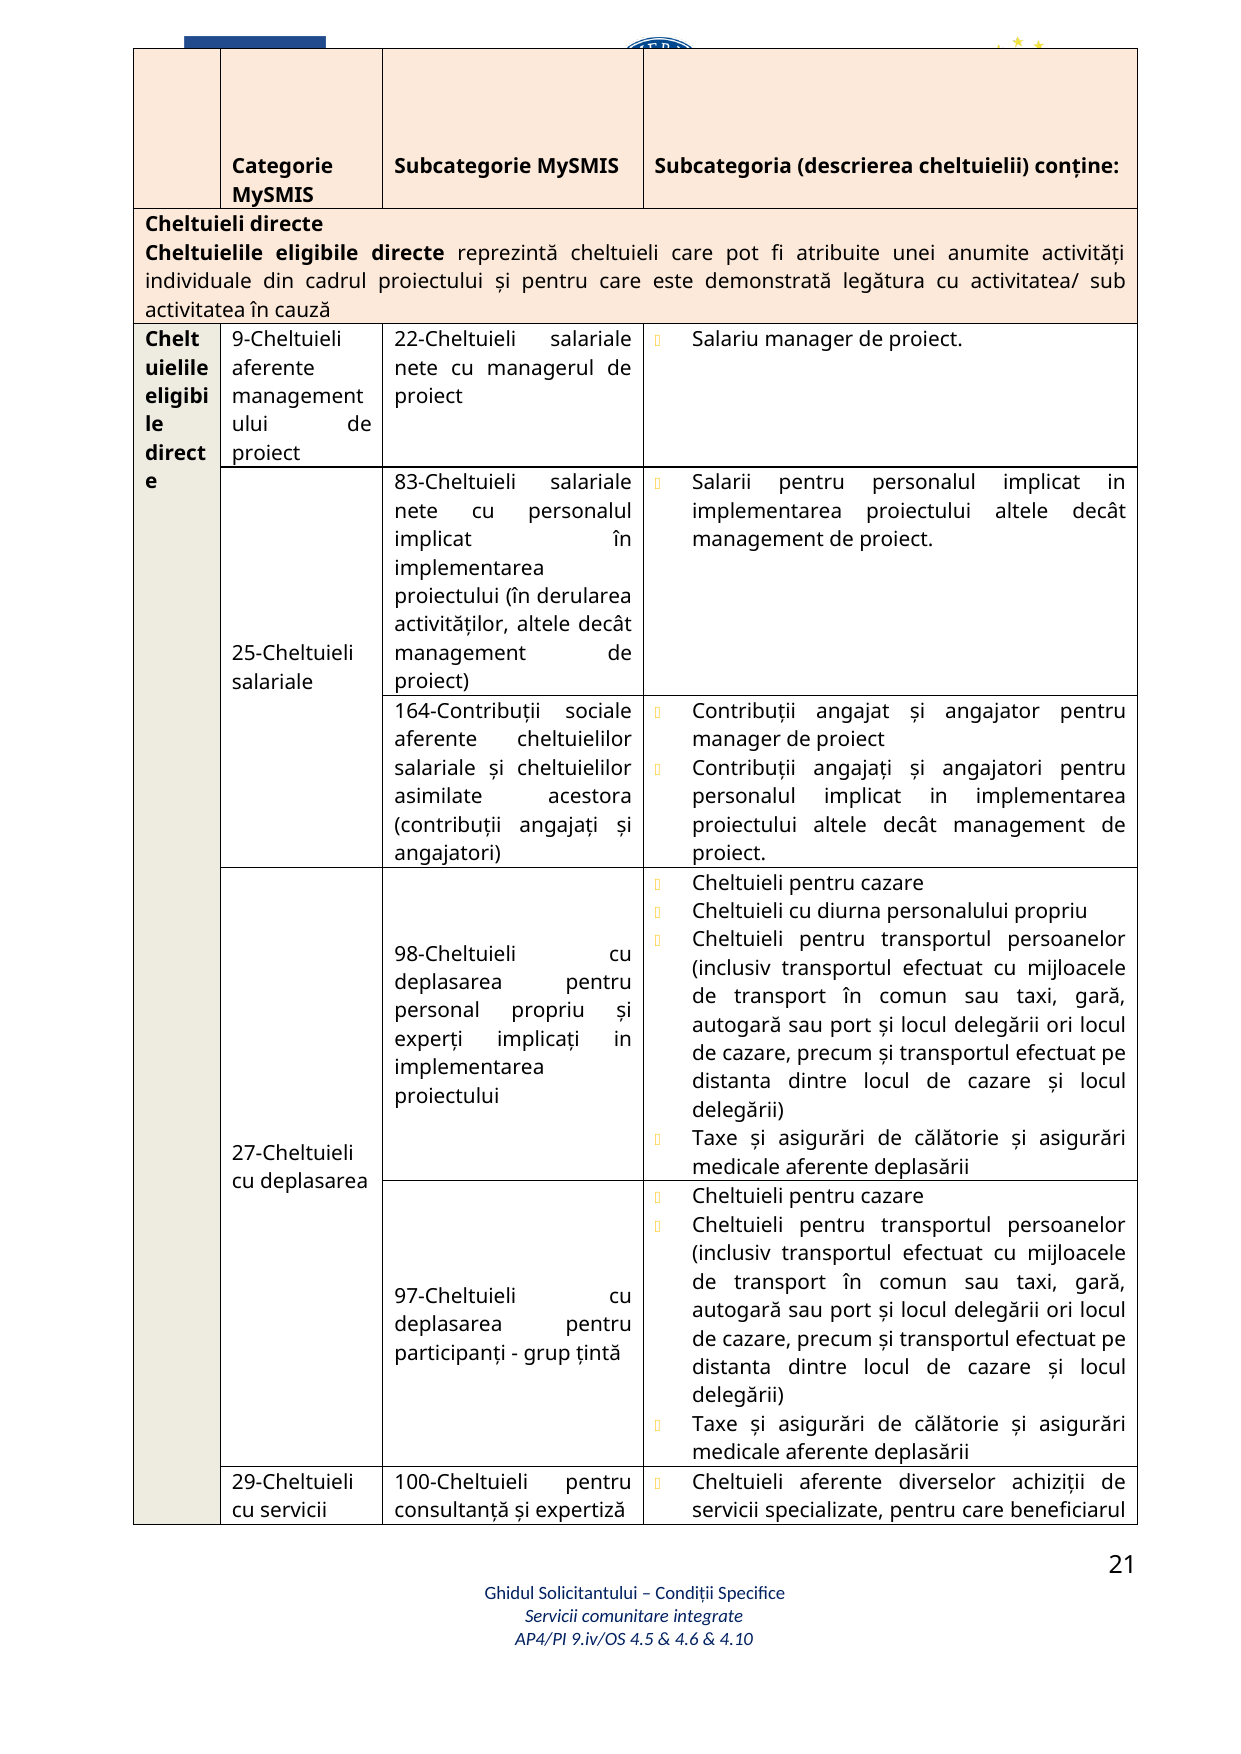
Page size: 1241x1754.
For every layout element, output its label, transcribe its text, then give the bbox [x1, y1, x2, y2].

table_cell 164-Contribuții sociale aferente cheltuielilor salariale şi cheltuielilor asimilate acestora (contribuții angajați şi angajatori) [383, 696, 643, 867]
table_cell 25-Cheltuieli salariale [221, 468, 382, 867]
table_cell 9-Cheltuieli aferente managementului de proiect [221, 324, 382, 466]
table_cell Cheltuieli pentru cazare Cheltuieli cu diurna personalului propriu Cheltuieli pentru transportul persoanelor (inclusiv transportul efectuat cu mijloacele de transport în comun sau taxi, gară, autogară sau port şi locul delegării ori locul de cazare, precum şi transportul efectuat pe distanta dintre locul de cazare şi locul delegării) Taxe şi asigurări de călătorie și asigurări medicale aferente deplasării [644, 868, 1137, 1180]
table_cell Cheltuieli pentru cazare Cheltuieli pentru transportul persoanelor (inclusiv transportul efectuat cu mijloacele de transport în comun sau taxi, gară, autogară sau port şi locul delegării ori locul de cazare, precum şi transportul efectuat pe distanta dintre locul de cazare şi locul delegării) Taxe şi asigurări de călătorie și asigurări medicale aferente deplasării [644, 1181, 1137, 1466]
table_cell Salarii pentru personalul implicat in implementarea proiectului altele decât management de proiect. [644, 468, 1137, 695]
table_cell Salariu manager de proiect. [644, 324, 1137, 466]
table_cell Cheltuieli directe Cheltuielile eligibile directe reprezintă cheltuieli care pot fi atribuite unei anumite activități individuale din cadrul proiectului şi pentru care este demonstrată legătura cu activitatea/ sub activitatea în cauză [134, 209, 1137, 323]
table_cell Cheltuielile eligibile directe [134, 324, 220, 1524]
table_cell 27-Cheltuieli cu deplasarea [221, 868, 382, 1466]
table_cell Contribuții angajat şi angajator pentru manager de proiect Contribuții angajați şi angajatori pentru personalul implicat in implementarea proiectului altele decât management de proiect. [644, 696, 1137, 867]
table_header Subcategoria (descrierea cheltuielii) conține: [644, 49, 1137, 208]
table_cell 22-Cheltuieli salariale nete cu managerul de proiect [383, 324, 643, 466]
picture [970, 36, 1084, 48]
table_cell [644, 1467, 1137, 1524]
table_cell 98-Cheltuieli cu deplasarea pentru personal propriu și experți implicați in implementarea proiectului [383, 868, 643, 1180]
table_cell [383, 1467, 643, 1524]
table_cell 83-Cheltuieli salariale nete cu personalul implicat în implementarea proiectului (în derularea activităților, altele decât management de proiect) [383, 468, 643, 695]
picture [603, 35, 715, 48]
table_cell 29-Cheltuieli cu servicii [221, 1467, 382, 1524]
picture [184, 36, 326, 48]
table_header [134, 49, 220, 208]
table_header Subcategorie MySMIS [383, 49, 643, 208]
table_cell 97-Cheltuieli cu deplasarea pentru participanţi - grup ţintă [383, 1181, 643, 1466]
table_header Categorie MySMIS [221, 49, 382, 208]
